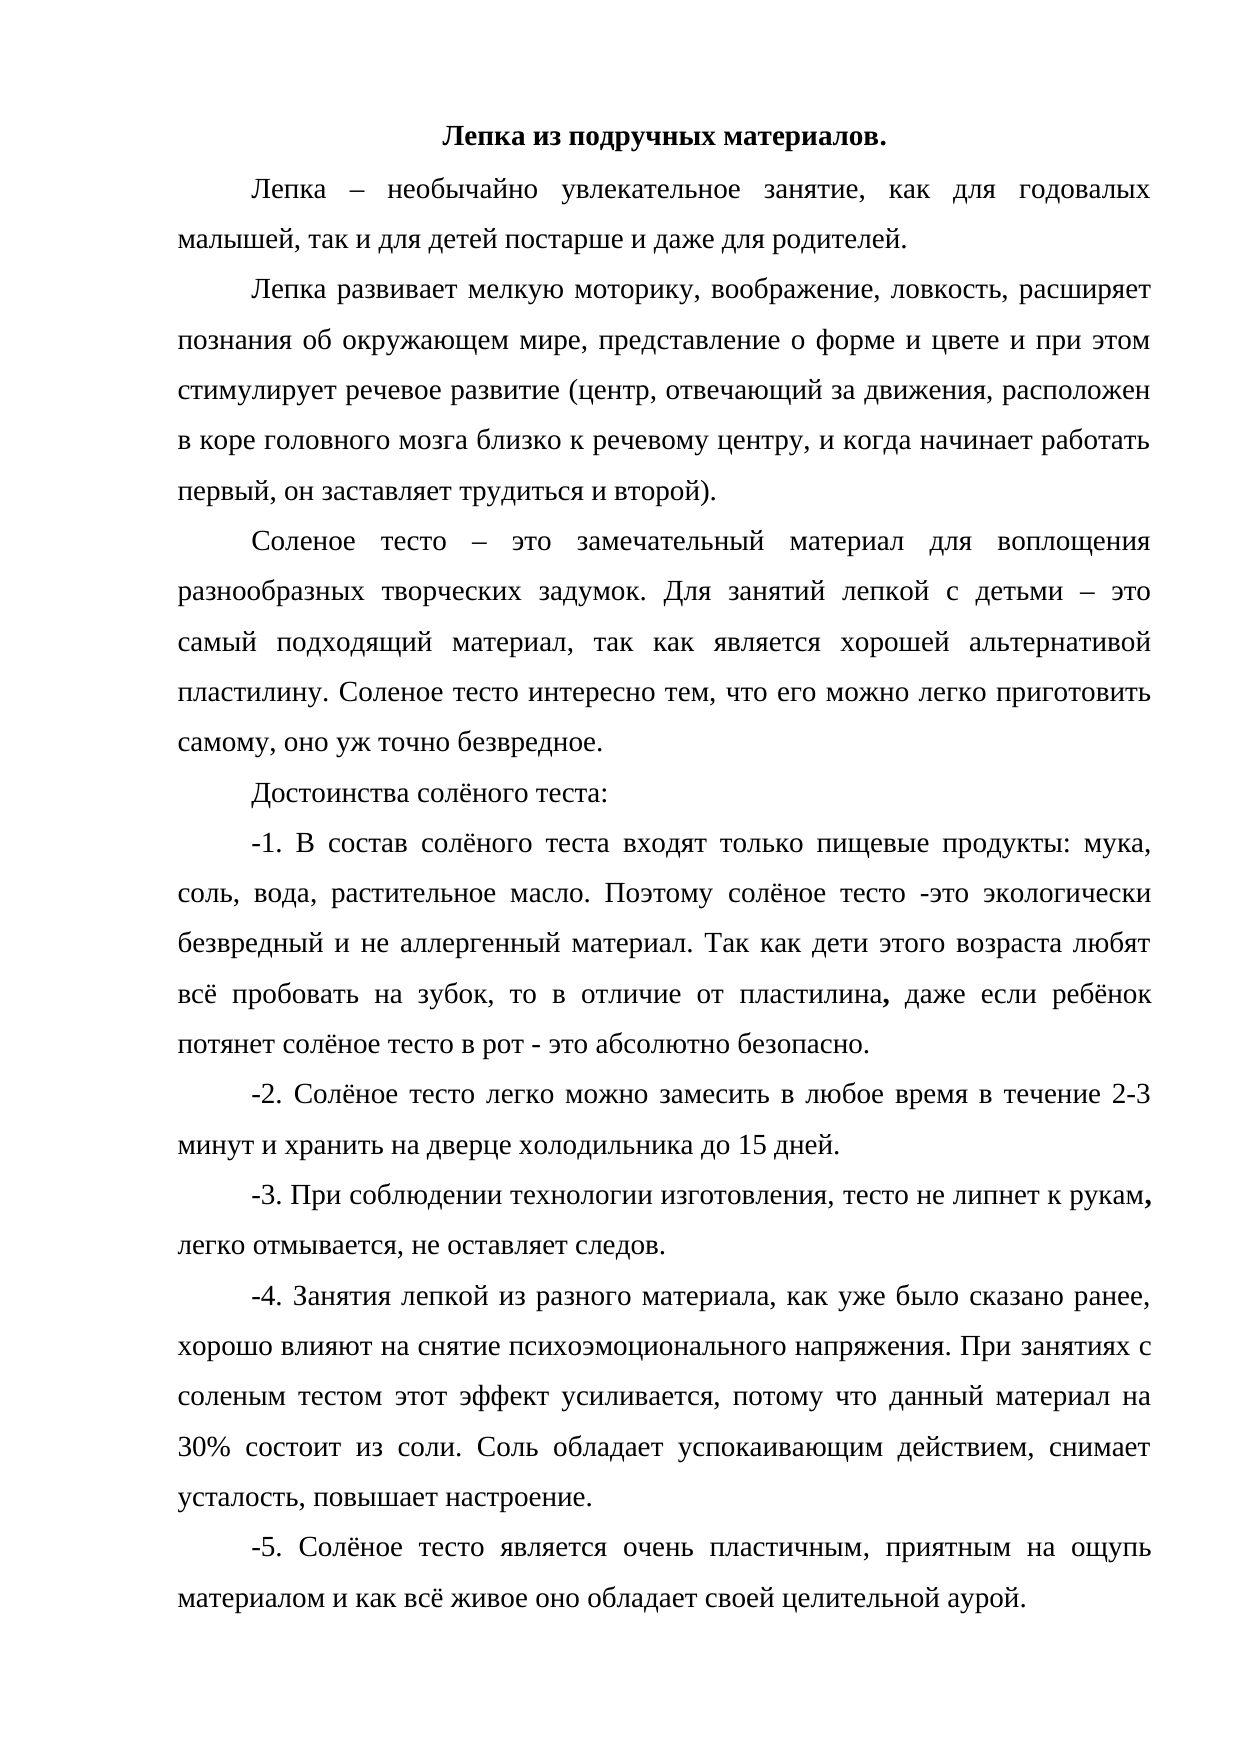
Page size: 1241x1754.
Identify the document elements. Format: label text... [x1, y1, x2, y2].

text Достоинства солёного теста: [177, 775, 1152, 808]
text Лепка развивает мелкую моторику, воображение, ловкость, расширяет познания об окружающем мире, представление о форме и цвете и при этом стимулирует речевое развитие (центр, отвечающий за движения, расположен в коре головного мозга близко к речевому центру, и когда начинает работать первый, он заставляет трудиться и второй). [177, 272, 1152, 506]
text Лепка из подручных материалов. [177, 118, 1152, 152]
text -4. Занятия лепкой из разного материала, как уже было сказано ранее, хорошо влияют на снятие психоэмоционального напряжения. При занятиях с соленым тестом этот эффект усиливается, потому что данный материал на 30% состоит из соли. Соль обладает успокаивающим действием, снимает усталость, повышает настроение. [177, 1278, 1152, 1513]
text -2. Солёное тесто легко можно замесить в любое время в течение 2-3 минут и хранить на дверце холодильника до 15 дней. [177, 1077, 1152, 1160]
text Соленое тесто – это замечательный материал для воплощения разнообразных творческих задумок. Для занятий лепкой с детьми – это самый подходящий материал, так как является хорошей альтернативой пластилину. Соленое тесто интересно тем, что его можно легко приготовить самому, оно уж точно безвредное. [177, 523, 1152, 758]
text -1. В состав солёного теста входят только пищевые продукты: мука, соль, вода, растительное масло. Поэтому солёное тесто -это экологически безвредный и не аллергенный материал. Так как дети этого возраста любят всё пробовать на зубок, то в отличие от пластилина, даже если ребёнок потянет солёное тесто в рот - это абсолютно безопасно. [177, 825, 1152, 1060]
text -5. Солёное тесто является очень пластичным, приятным на ощупь материалом и как всё живое оно обладает своей целительной аурой. [177, 1529, 1152, 1613]
text -3. При соблюдении технологии изготовления, тесто не липнет к рукам, легко отмывается, не оставляет следов. [177, 1177, 1152, 1261]
text Лепка – необычайно увлекательное занятие, как для годовалых малышей, так и для детей постарше и даже для родителей. [177, 171, 1152, 255]
